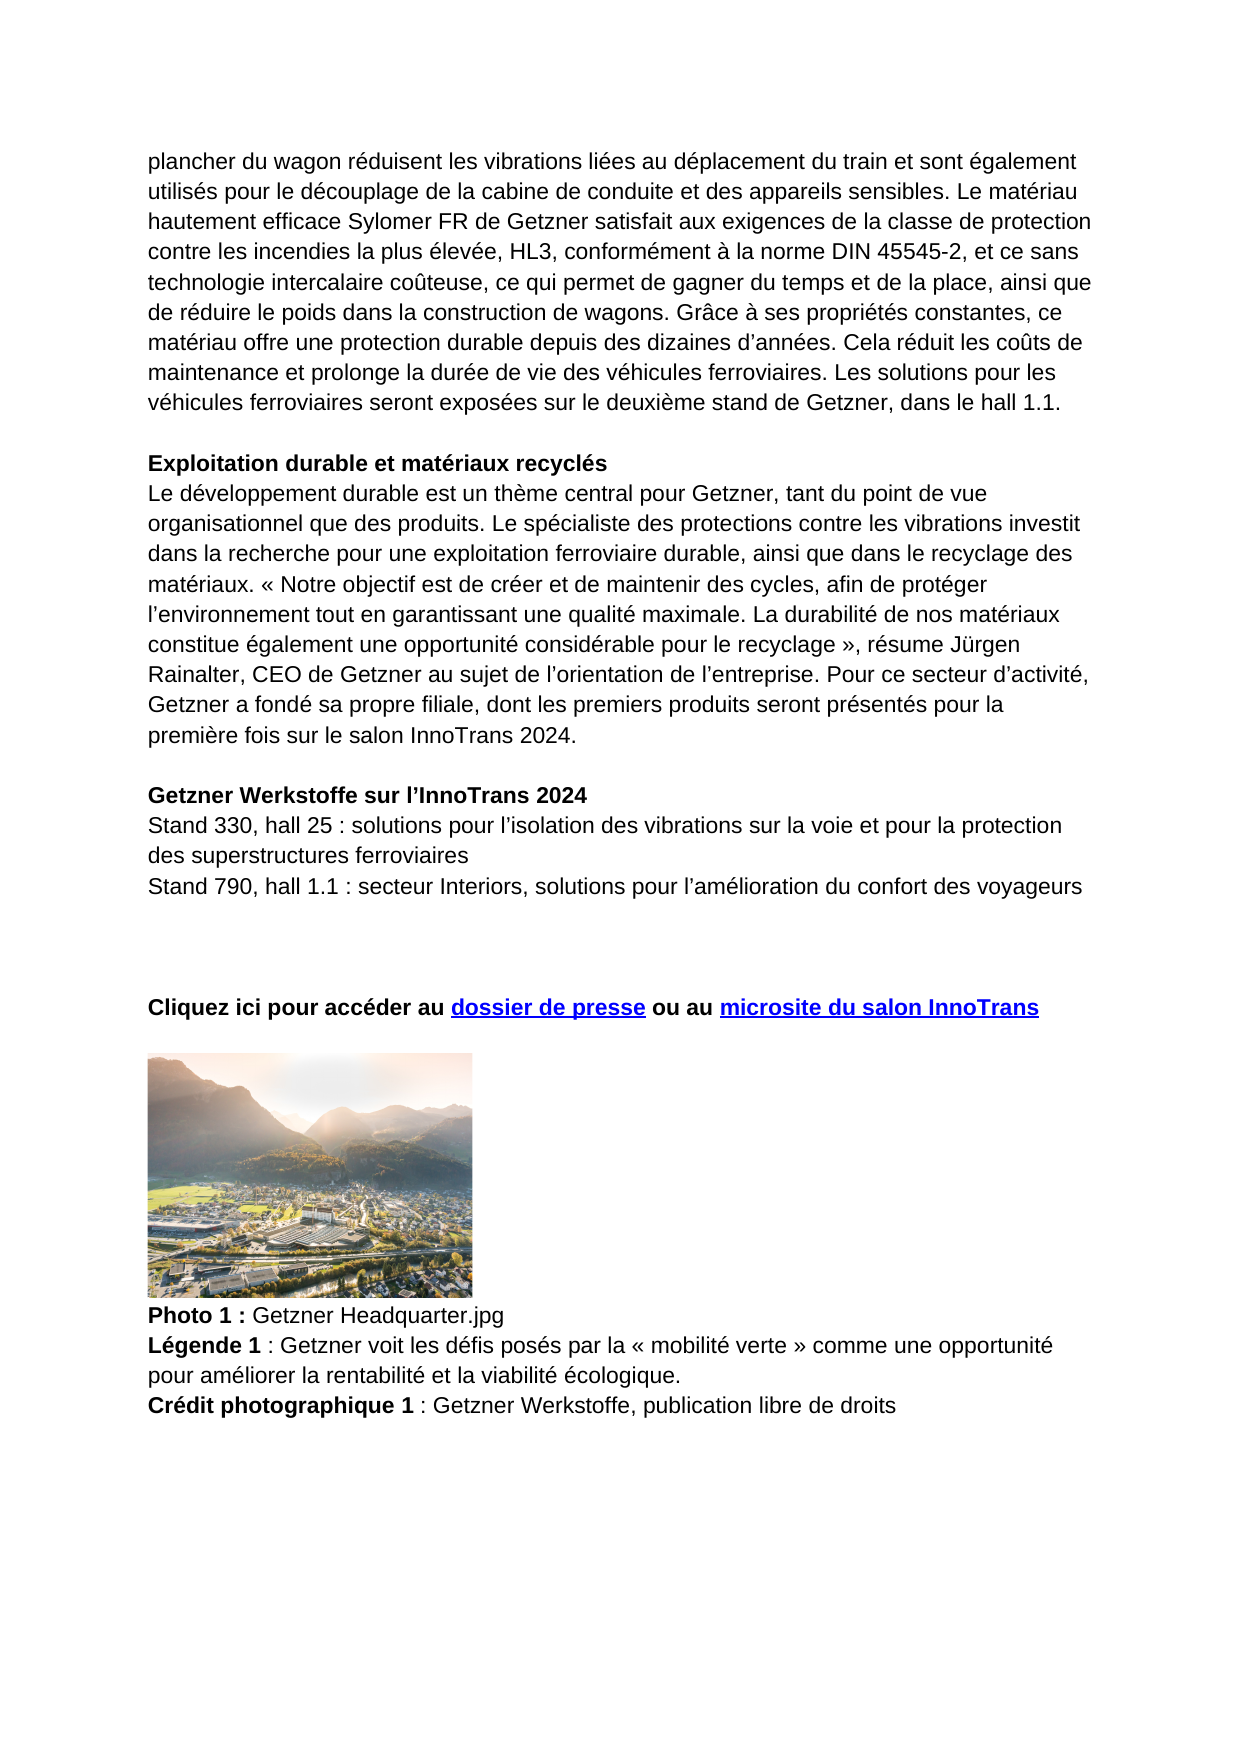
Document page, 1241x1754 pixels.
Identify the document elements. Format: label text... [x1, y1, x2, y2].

picture [147, 1053, 473, 1298]
text Photo 1 : Getzner Headquarter.jpg [148, 1302, 1093, 1328]
text Stand 790, hall 1.1 : secteur Interiors, solutions pour l’amélioration du confort des voyageurs [148, 873, 1093, 899]
text Stand 330, hall 25 : solutions pour l’isolation des vibrations sur la voie et pour la protection des superstructures ferroviaires [148, 812, 1093, 869]
text Exploitation durable et matériaux recyclés [148, 450, 1093, 476]
text Légende 1 : Getzner voit les défis posés par la « mobilité verte » comme une opportunité pour améliorer la rentabilité et la viabilité écologique. [148, 1332, 1093, 1388]
text Getzner Werkstoffe sur l’InnoTrans 2024 [148, 782, 1093, 808]
text Le développement durable est un thème central pour Getzner, tant du point de vue organisationnel que des produits. Le spécialiste des protections contre les vibrations investit dans la recherche pour une exploitation ferroviaire durable, ainsi que dans le recyclage des matériaux. « Notre objectif est de créer et de maintenir des cycles, afin de protéger l’environnement tout en garantissant une qualité maximale. La durabilité de nos matériaux constitue également une opportunité considérable pour le recyclage », résume Jürgen Rainalter, CEO de Getzner au sujet de l’orientation de l’entreprise. Pour ce secteur d’activité, Getzner a fondé sa propre filiale, dont les premiers produits seront présentés pour la première fois sur le salon InnoTrans 2024. [148, 480, 1093, 748]
text Crédit photographique 1 : Getzner Werkstoffe, publication libre de droits [148, 1392, 1093, 1419]
text Cliquez ici pour accéder au dossier de presse ou au microsite du salon InnoTrans [148, 993, 1093, 1020]
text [148, 148, 1093, 416]
